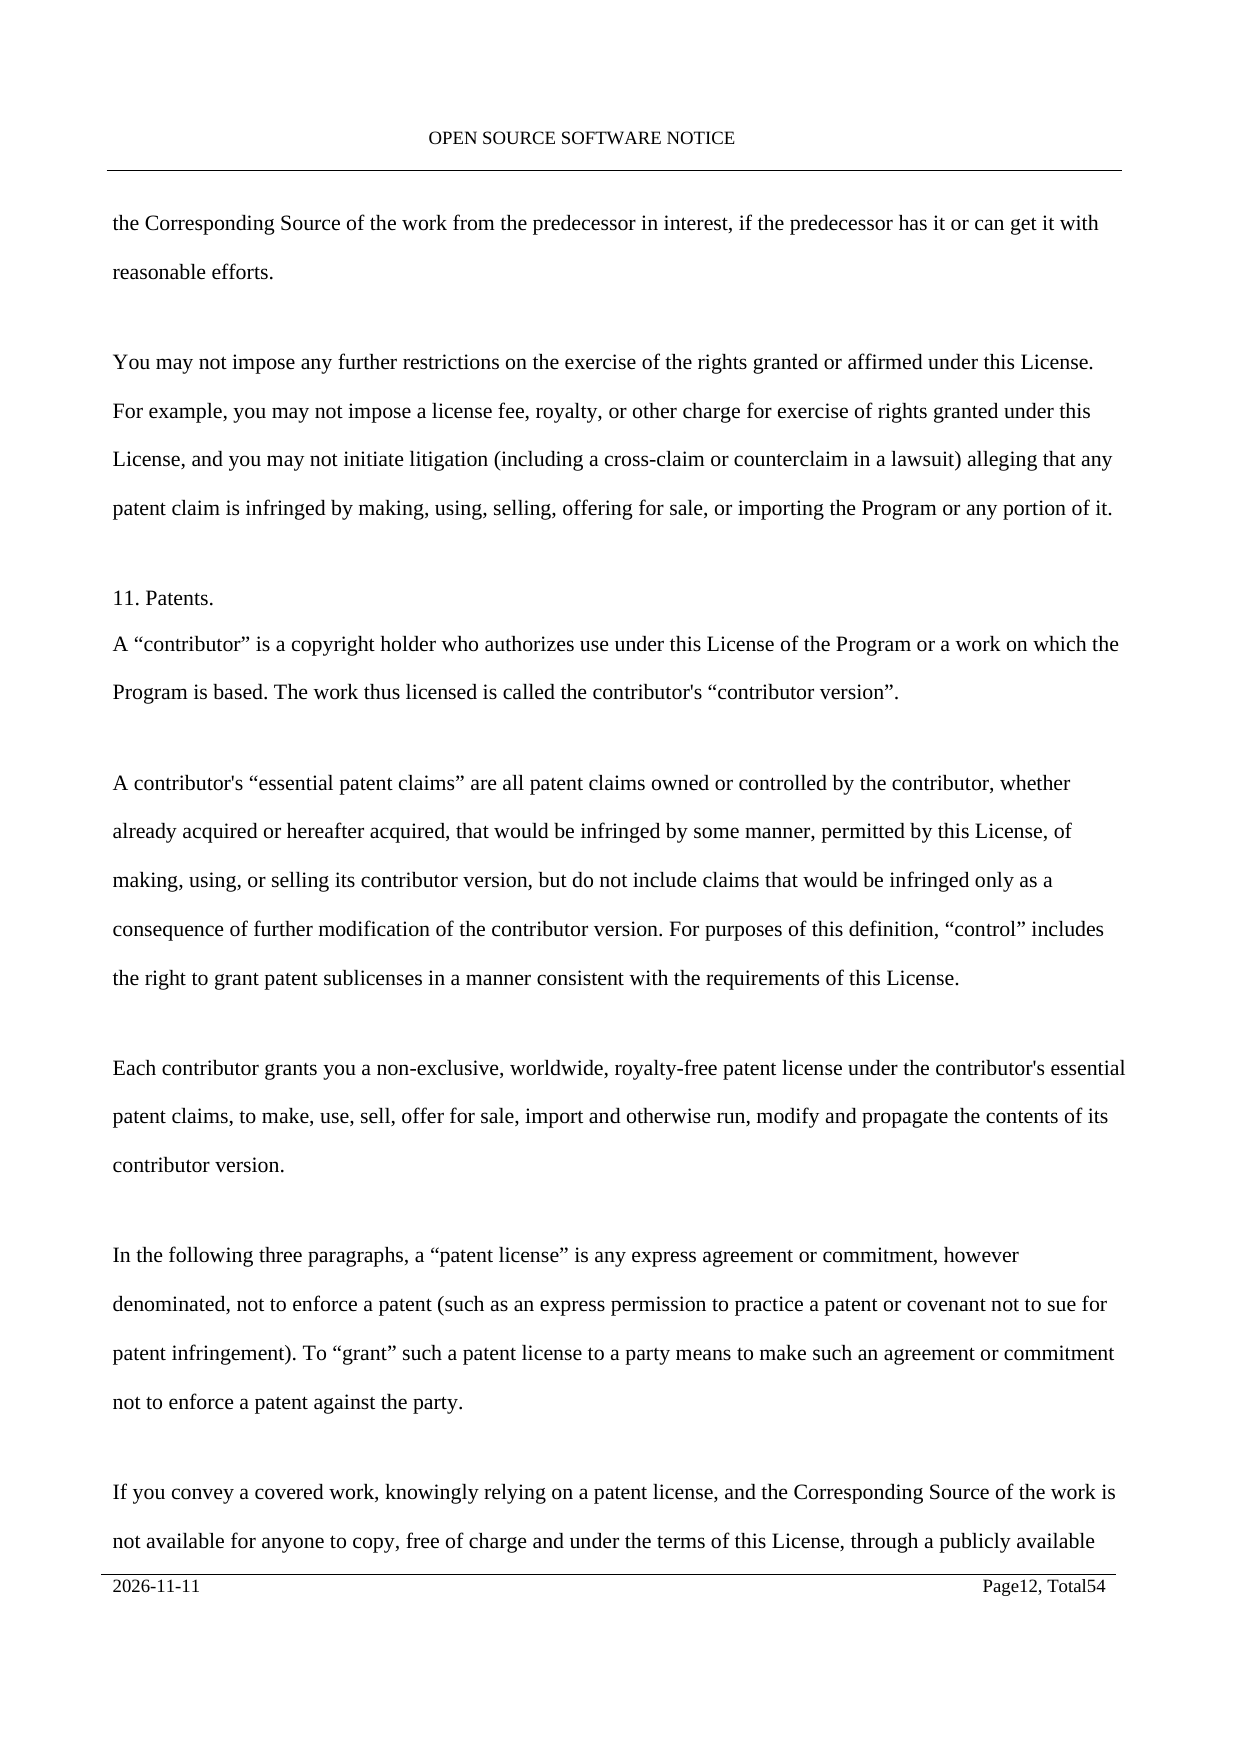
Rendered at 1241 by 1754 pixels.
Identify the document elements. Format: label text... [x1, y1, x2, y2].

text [112, 206, 1128, 288]
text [112, 1475, 1128, 1556]
text 11. Patents. [112, 582, 1128, 614]
text Each contributor grants you a non-exclusive, worldwide, royalty-free patent license under the contributor's essential patent claims, to make, use, sell, offer for sale, import and otherwise run, modify and propagate the contents of its contributor version. [112, 1051, 1128, 1181]
text You may not impose any further restrictions on the exercise of the rights granted or affirmed under this License. For example, you may not impose a license fee, royalty, or other charge for exercise of rights granted under this License, and you may not initiate litigation (including a cross-claim or counterclaim in a lawsuit) alleging that any patent claim is infringed by making, using, selling, offering for sale, or importing the Program or any portion of it. [112, 345, 1128, 524]
text In the following three paragraphs, a “patent license” is any express agreement or commitment, however denominated, not to enforce a patent (such as an express permission to practice a patent or covenant not to sue for patent infringement). To “grant” such a patent license to a party means to make such an agreement or commitment not to enforce a patent against the party. [112, 1239, 1128, 1417]
text A “contributor” is a copyright holder who authorizes use under this License of the Program or a work on which the Program is based. The work thus licensed is called the contributor's “contributor version”. [112, 627, 1128, 708]
text A contributor's “essential patent claims” are all patent claims owned or controlled by the contributor, whether already acquired or hereafter acquired, that would be infringed by some manner, permitted by this License, of making, using, or selling its contributor version, but do not include claims that would be infringed only as a consequence of further modification of the contributor version. For purposes of this definition, “control” includes the right to grant patent sublicenses in a manner consistent with the requirements of this License. [112, 766, 1128, 993]
